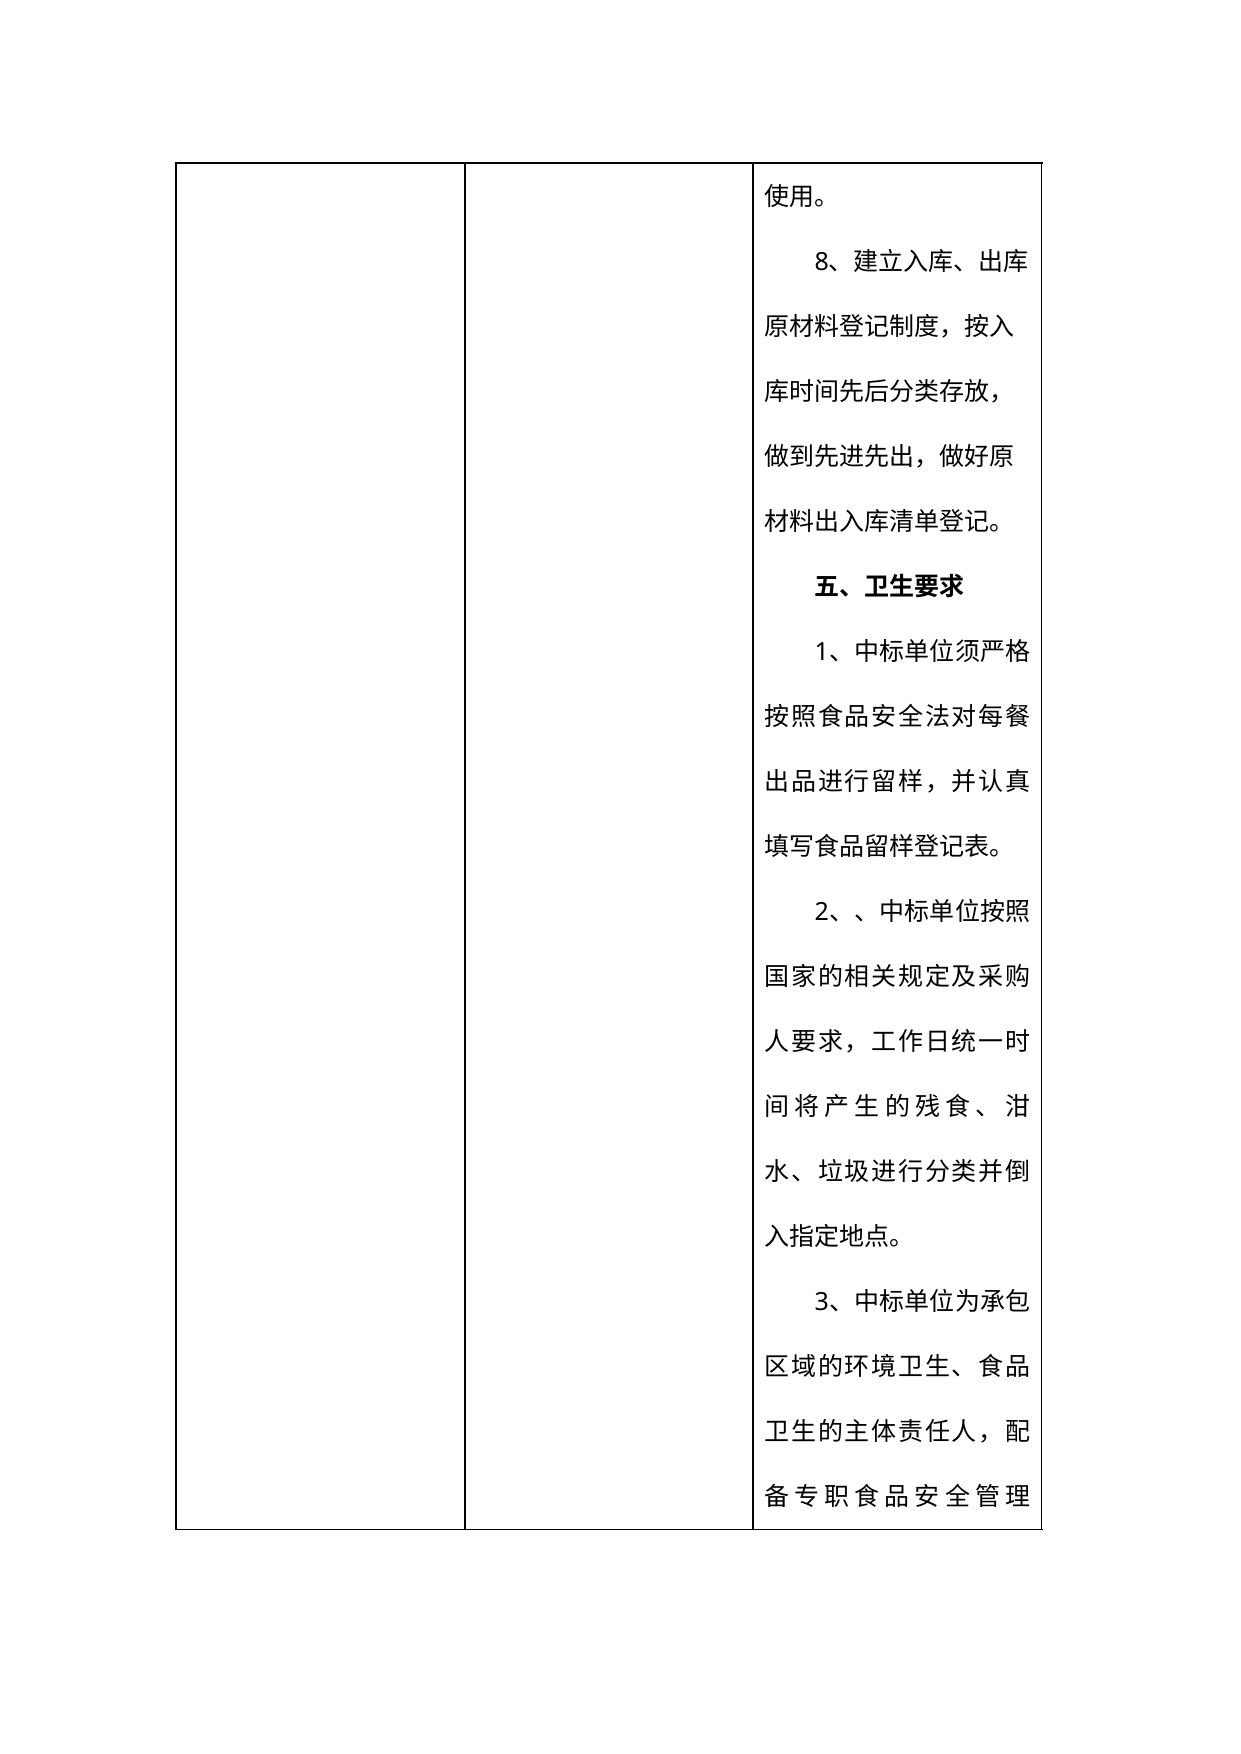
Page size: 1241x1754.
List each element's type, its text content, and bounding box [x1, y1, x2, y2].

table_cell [754, 164, 1041, 1528]
table_cell 1 [177, 164, 464, 1528]
table_cell [466, 164, 752, 1528]
